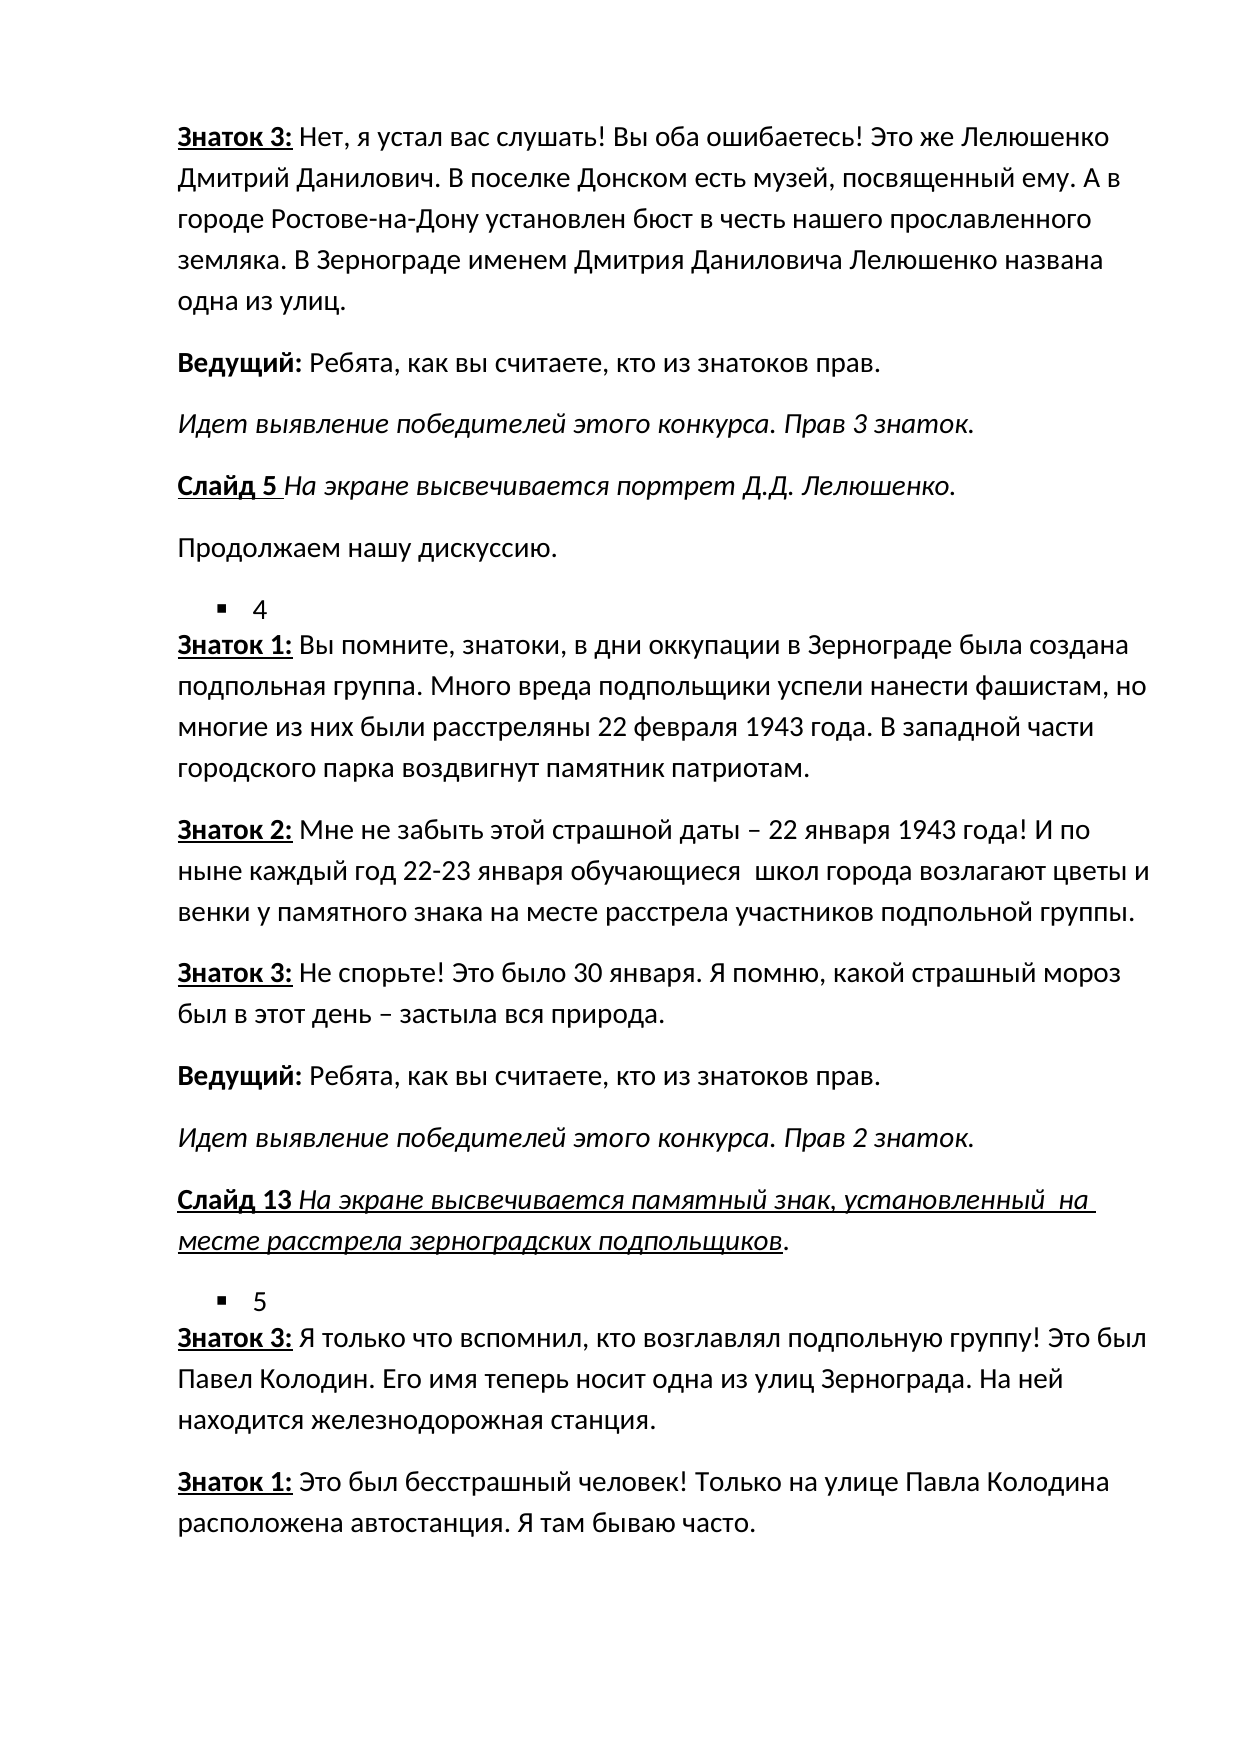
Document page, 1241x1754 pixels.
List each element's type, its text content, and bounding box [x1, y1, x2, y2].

text Знаток 3: Не спорьте! Это было 30 января. Я помню, какой страшный мороз был в этот день – застыла вся природа. [177, 954, 1152, 1031]
text Знаток 3: Нет, я устал вас слушать! Вы оба ошибаетесь! Это же Лелюшенко Дмитрий Данилович. В поселке Донском есть музей, посвященный ему. А в городе Ростове-на-Дону установлен бюст в честь нашего прославленного земляка. В Зернограде именем Дмитрия Даниловича Лелюшенко названа одна из улиц. [177, 118, 1152, 317]
text Ведущий: Ребята, как вы считаете, кто из знатоков прав. [177, 1057, 1152, 1093]
list 5 [215, 1283, 1152, 1319]
text Идет выявление победителей этого конкурса. Прав 3 знаток. [177, 405, 1152, 441]
text Знаток 3: Я только что вспомнил, кто возглавлял подпольную группу! Это был Павел Колодин. Его имя теперь носит одна из улиц Зернограда. На ней находится железнодорожная станция. [177, 1319, 1152, 1437]
text Знаток 2: Мне не забыть этой страшной даты – 22 января 1943 года! И по ныне каждый год 22-23 января обучающиеся школ города возлагают цветы и венки у памятного знака на месте расстрела участников подпольной группы. [177, 811, 1152, 928]
text Слайд 5 На экране высвечивается портрет Д.Д. Лелюшенко. [177, 467, 1152, 503]
text Знаток 1: Это был бесстрашный человек! Только на улице Павла Колодина расположена автостанция. Я там бываю часто. [177, 1463, 1152, 1539]
text Слайд 13 На экране высвечивается памятный знак, установленный на месте расстрела зерноградских подпольщиков. [177, 1181, 1152, 1257]
text Знаток 1: Вы помните, знатоки, в дни оккупации в Зернограде была создана подпольная группа. Много вреда подпольщики успели нанести фашистам, но многие из них были расстреляны 22 февраля 1943 года. В западной части городского парка воздвигнут памятник патриотам. [177, 626, 1152, 785]
list 4 [215, 591, 1152, 626]
text Ведущий: Ребята, как вы считаете, кто из знатоков прав. [177, 344, 1152, 379]
text Продолжаем нашу дискуссию. [177, 529, 1152, 564]
text Идет выявление победителей этого конкурса. Прав 2 знаток. [177, 1119, 1152, 1155]
